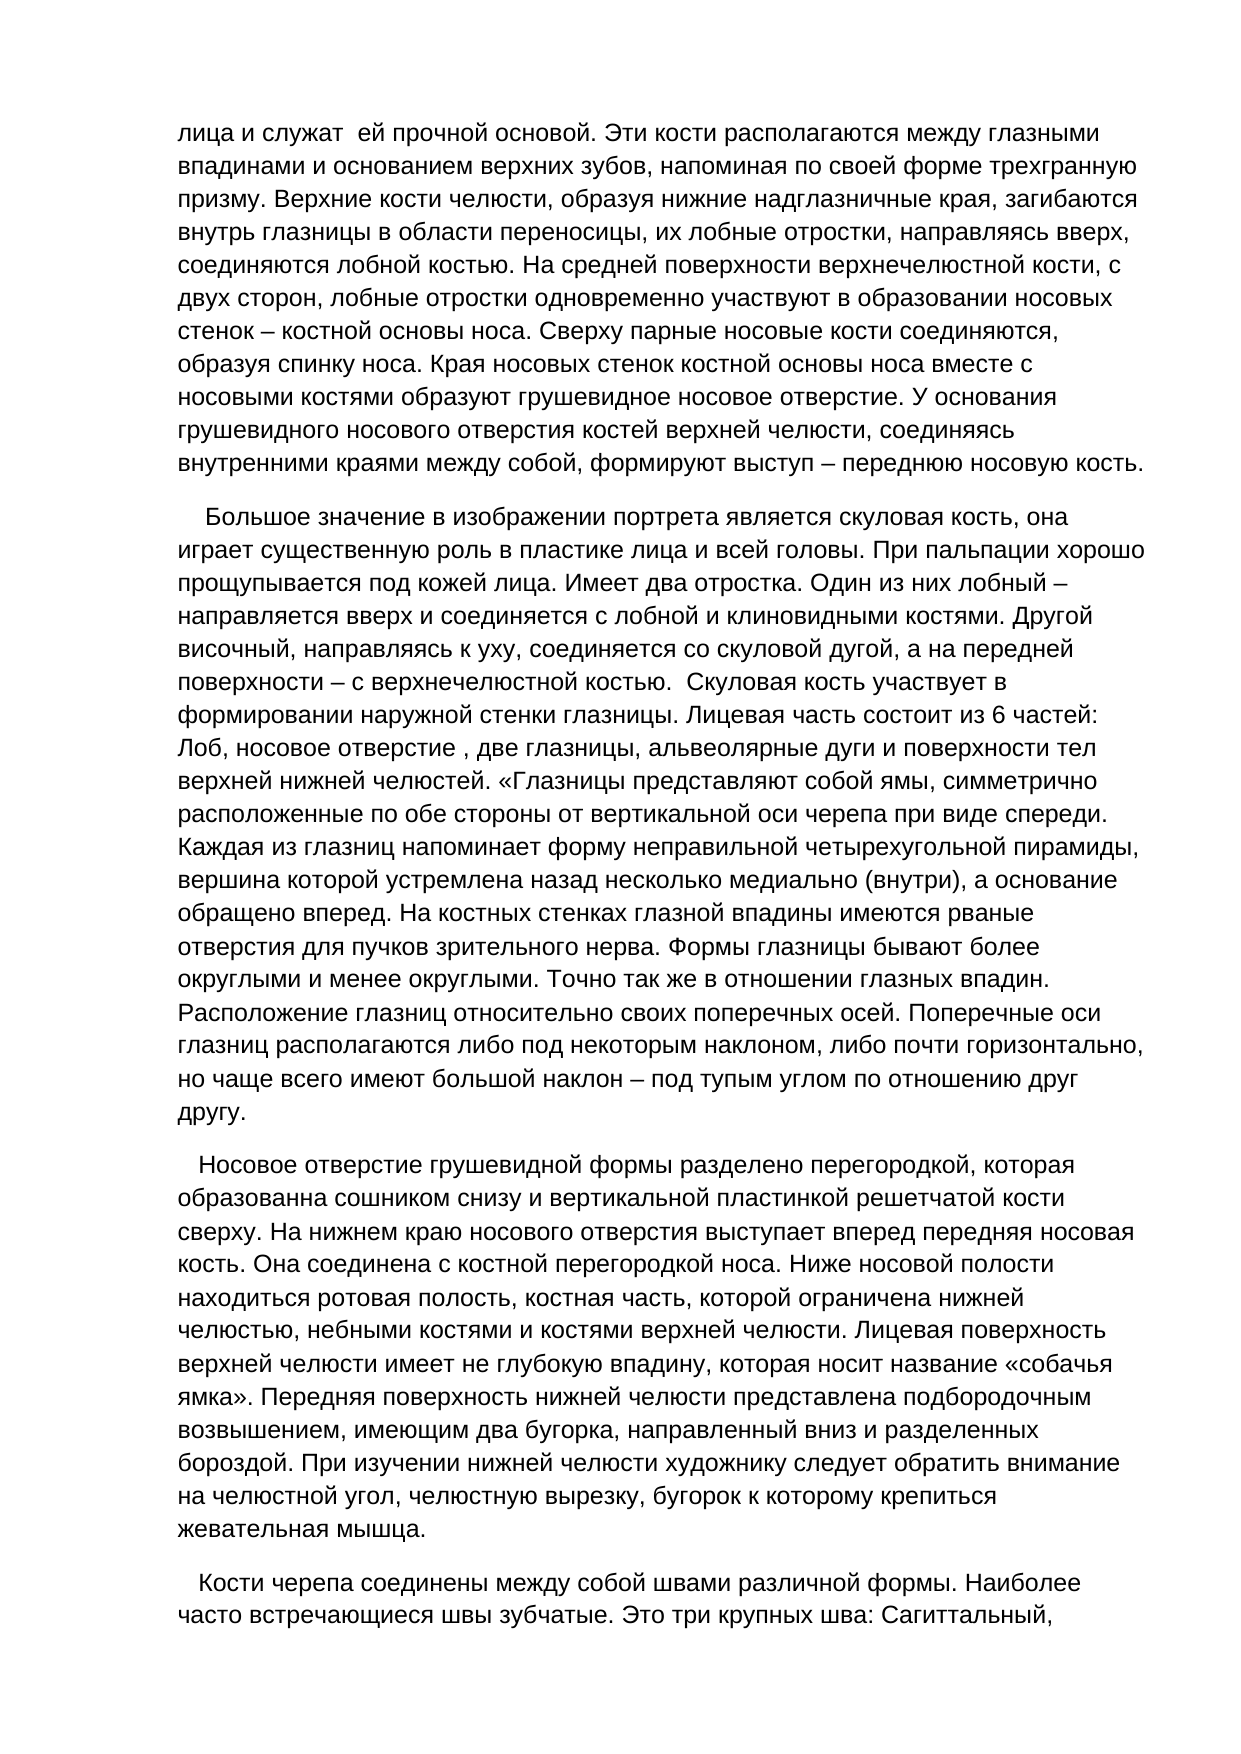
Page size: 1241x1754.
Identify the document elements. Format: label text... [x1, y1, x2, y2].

text Носовое отверстие грушевидной формы разделено перегородкой, которая образованна сошником снизу и вертикальной пластинкой решетчатой кости сверху. На нижнем краю носового отверстия выступает вперед передняя носовая кость. Она соединена с костной перегородкой носа. Ниже носовой полости находиться ротовая полость, костная часть, которой ограничена нижней челюстью, небными костями и костями верхней челюсти. Лицевая поверхность верхней челюсти имеет не глубокую впадину, которая носит название «собачья ямка». Передняя поверхность нижней челюсти представлена подбородочным возвышением, имеющим два бугорка, направленный вниз и разделенных бороздой. При изучении нижней челюсти художнику следует обратить внимание на челюстной угол, челюстную вырезку, бугорок к которому крепиться жевательная мышца. [177, 1150, 1152, 1542]
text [177, 1567, 1152, 1629]
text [177, 118, 1152, 477]
text Большое значение в изображении портрета является скуловая кость, она играет существенную роль в пластике лица и всей головы. При пальпации хорошо прощупывается под кожей лица. Имеет два отростка. Один из них лобный – направляется вверх и соединяется с лобной и клиновидными костями. Другой височный, направляясь к уху, соединяется со скуловой дугой, а на передней поверхности – с верхнечелюстной костью. Скуловая кость участвует в формировании наружной стенки глазницы. Лицевая часть состоит из 6 частей: Лоб, носовое отверстие , две глазницы, альвеолярные дуги и поверхности тел верхней нижней челюстей. «Глазницы представляют собой ямы, симметрично расположенные по обе стороны от вертикальной оси черепа при виде спереди. Каждая из глазниц напоминает форму неправильной четырехугольной пирамиды, вершина которой устремлена назад несколько медиально (внутри), а основание обращено вперед. На костных стенках глазной впадины имеются рваные отверстия для пучков зрительного нерва. Формы глазницы бывают более округлыми и менее округлыми. Точно так же в отношении глазных впадин. Расположение глазниц относительно своих поперечных осей. Поперечные оси глазниц располагаются либо под некоторым наклоном, либо почти горизонтально, но чаще всего имеют большой наклон – под тупым углом по отношению друг другу. [177, 502, 1152, 1125]
